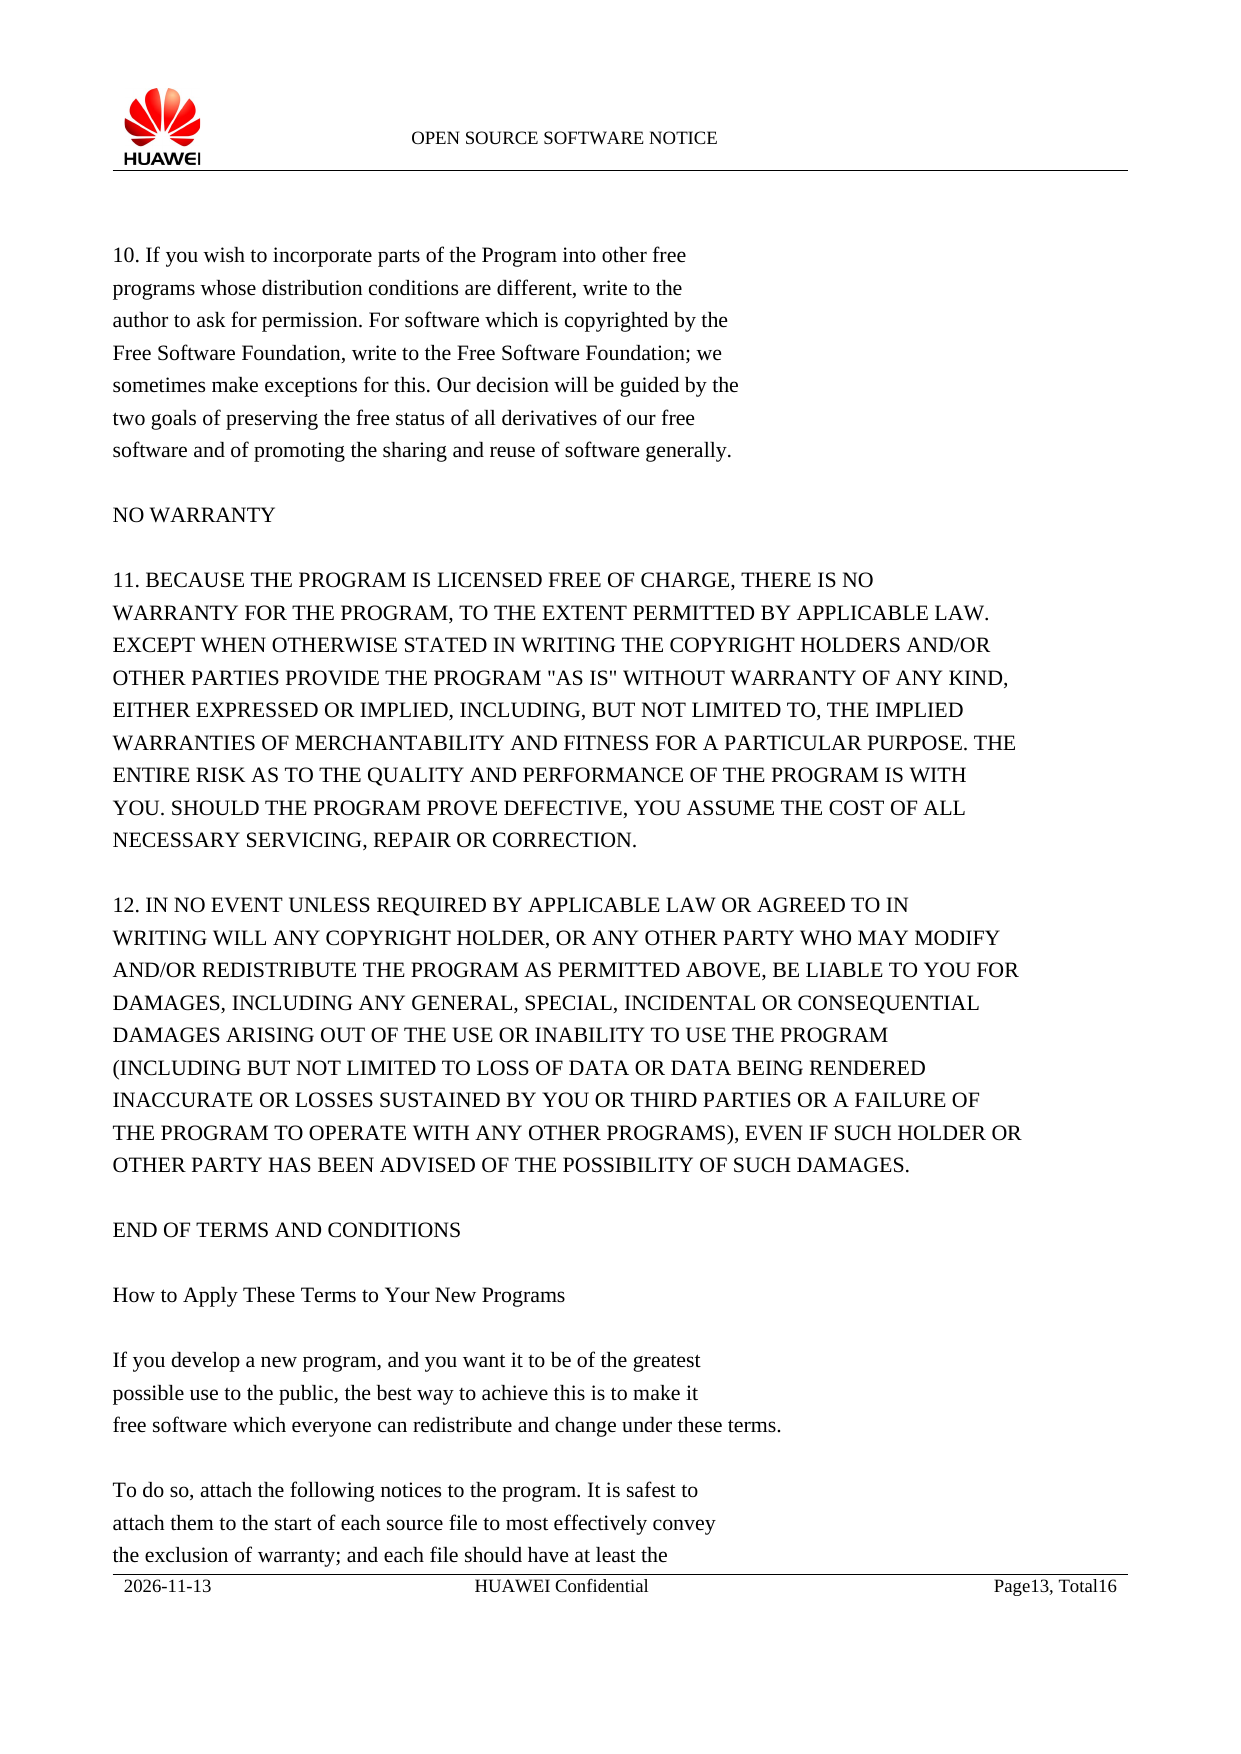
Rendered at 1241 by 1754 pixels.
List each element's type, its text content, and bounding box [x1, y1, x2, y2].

picture [124, 88, 201, 165]
